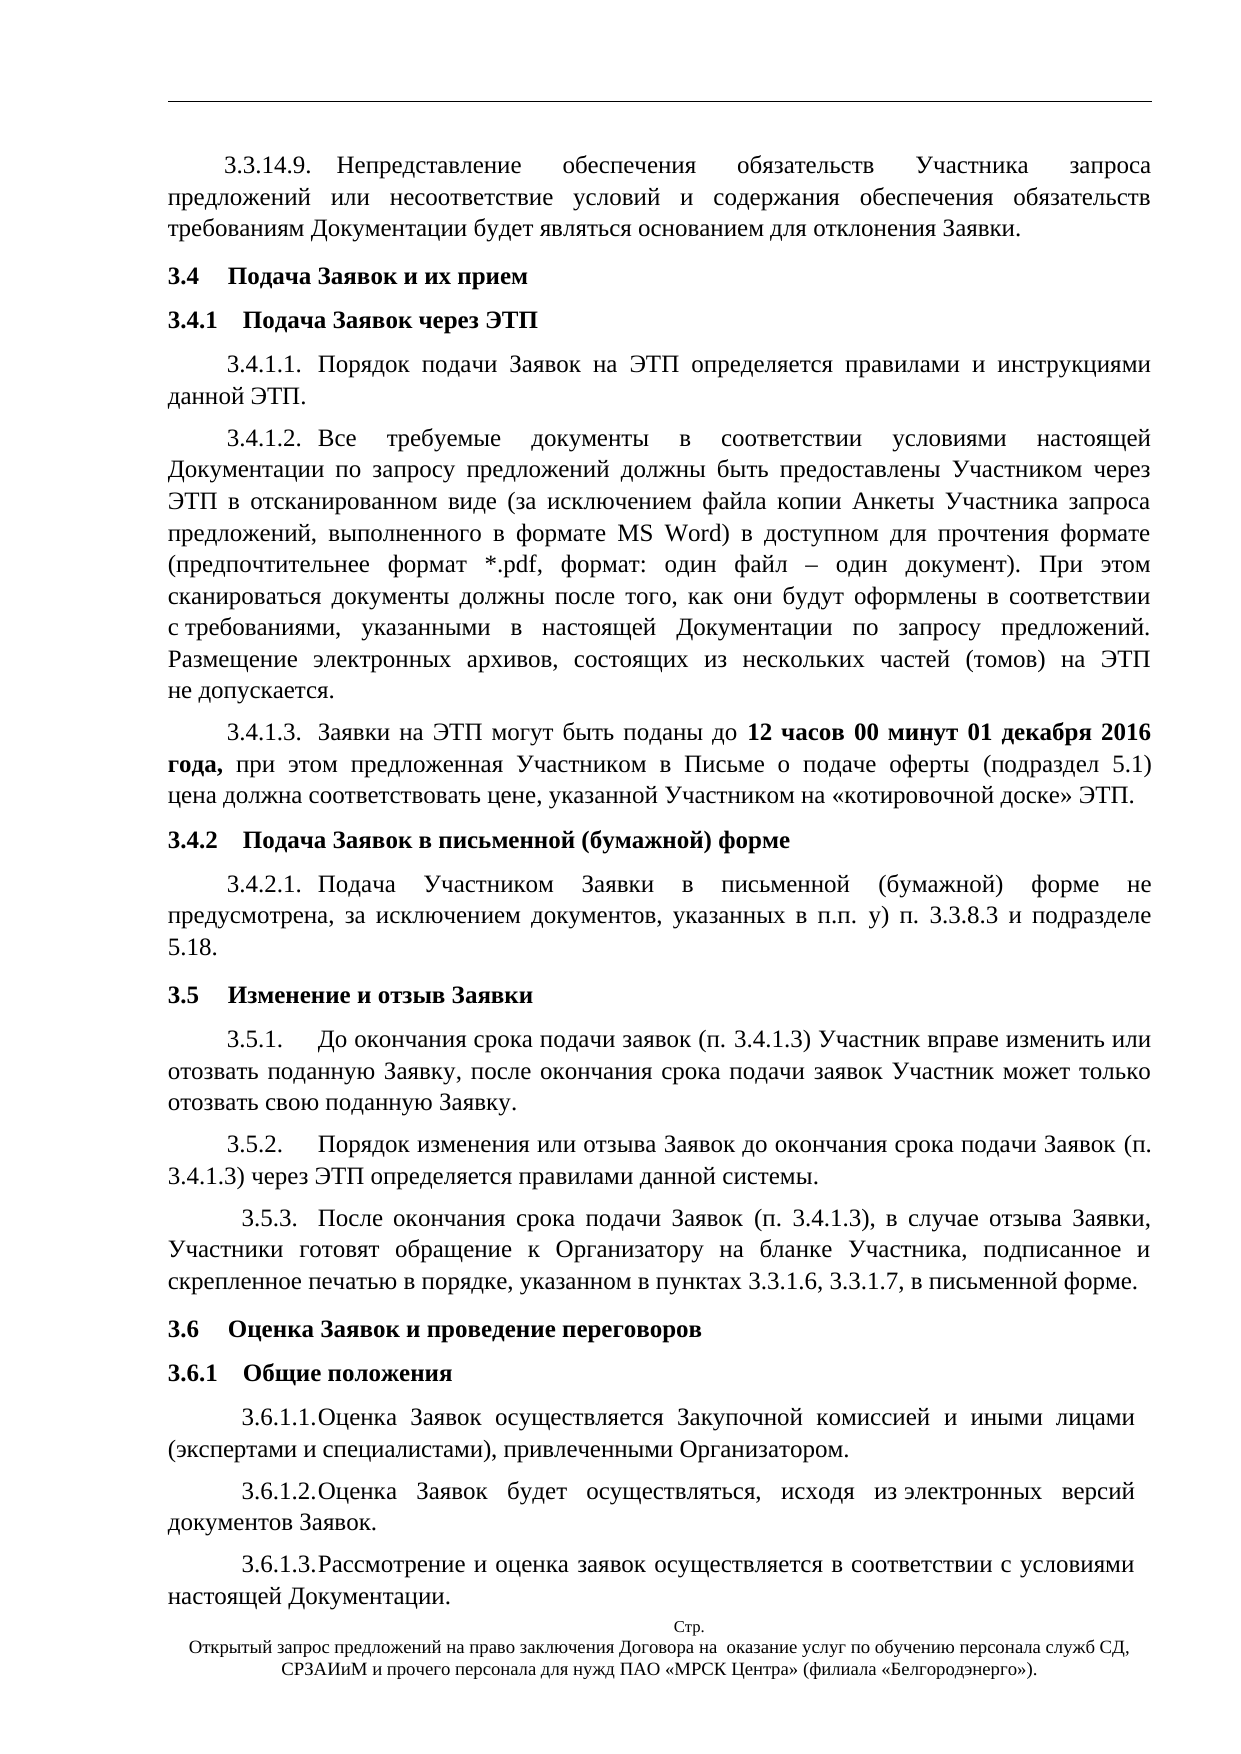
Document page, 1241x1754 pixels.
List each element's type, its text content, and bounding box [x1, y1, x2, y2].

subtitle Изменение и отзыв Заявки [168, 980, 1152, 1009]
list Порядок подачи Заявок на ЭТП определяется правилами и инструкциями данной ЭТП. [168, 349, 1152, 410]
list Рассмотрение и оценка заявок осуществляется в соответствии с условиями настоящей Документации. [168, 1549, 1135, 1610]
list Непредставление обеспечения обязательств Участника запроса предложений или несоответствие условий и содержания обеспечения обязательств требованиям Документации будет являться основанием для отклонения Заявки. [168, 150, 1152, 242]
subtitle Подача Заявок и их прием [168, 261, 1152, 290]
list Оценка Заявок будет осуществляться, исходя из электронных версий документов Заявок. [168, 1476, 1135, 1536]
subtitle Общие положения [168, 1358, 1152, 1387]
subtitle Оценка Заявок и проведение переговоров [168, 1314, 1152, 1343]
subtitle Подача Заявок в письменной (бумажной) форме [168, 825, 1152, 853]
list Все требуемые документы в соответствии условиями настоящей Документации по запросу предложений должны быть предоставлены Участником через ЭТП в отсканированном виде (за исключением файла копии Анкеты Участника запроса предложений, выполненного в формате MS Word) в доступном для прочтения формате (предпочтительнее формат *.pdf, формат: один файл – один документ). При этом сканироваться документы должны после того, как они будут оформлены в соответствии с требованиями, указанными в настоящей Документации по запросу предложений. Размещение электронных архивов, состоящих из нескольких частей (томов) на ЭТП не допускается. [168, 423, 1152, 704]
subtitle Подача Заявок через ЭТП [168, 305, 1152, 334]
list Оценка Заявок осуществляется Закупочной комиссией и иными лицами (экспертами и специалистами), привлеченными Организатором. [168, 1402, 1135, 1463]
